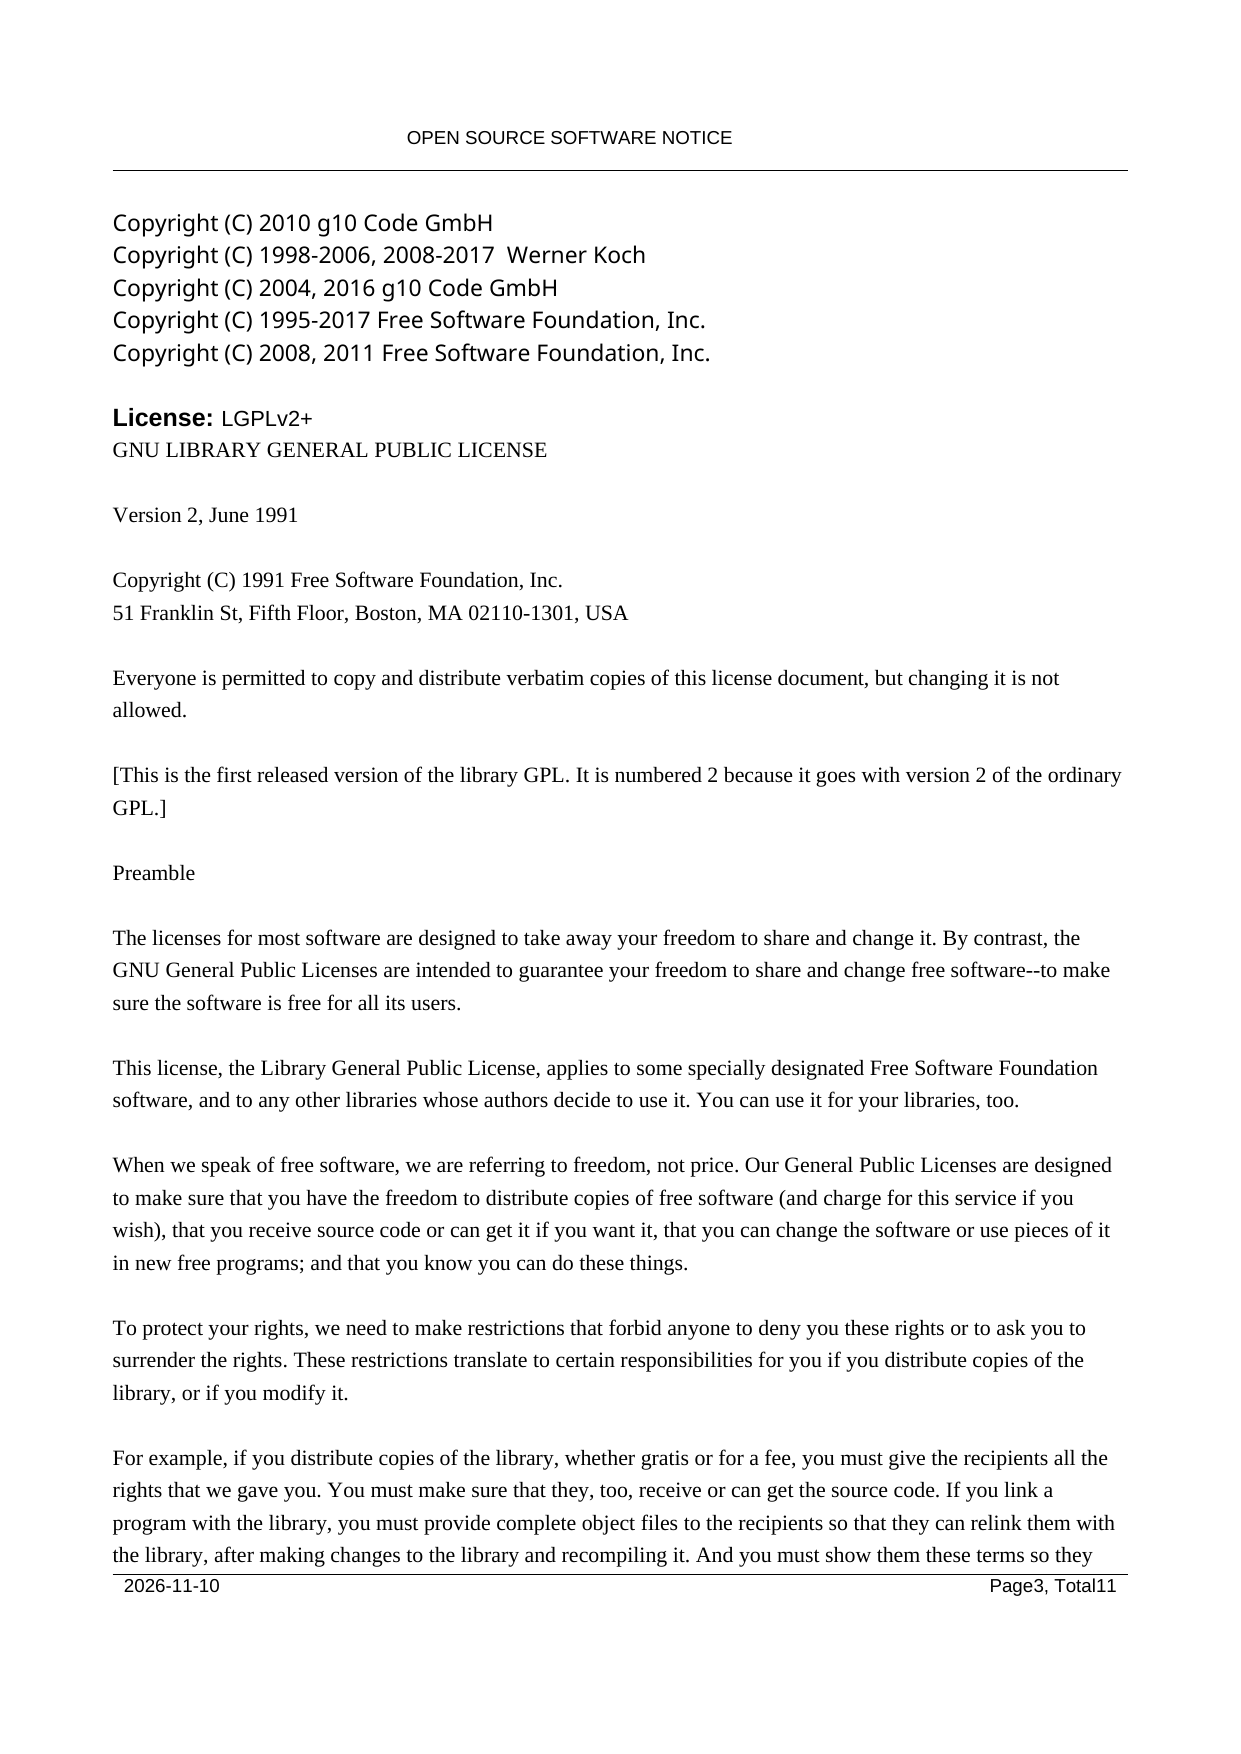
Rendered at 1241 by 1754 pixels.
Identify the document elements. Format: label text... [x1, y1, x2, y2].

text License: LGPLv2+ [112, 401, 1128, 434]
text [112, 206, 1128, 401]
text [112, 434, 1128, 1571]
